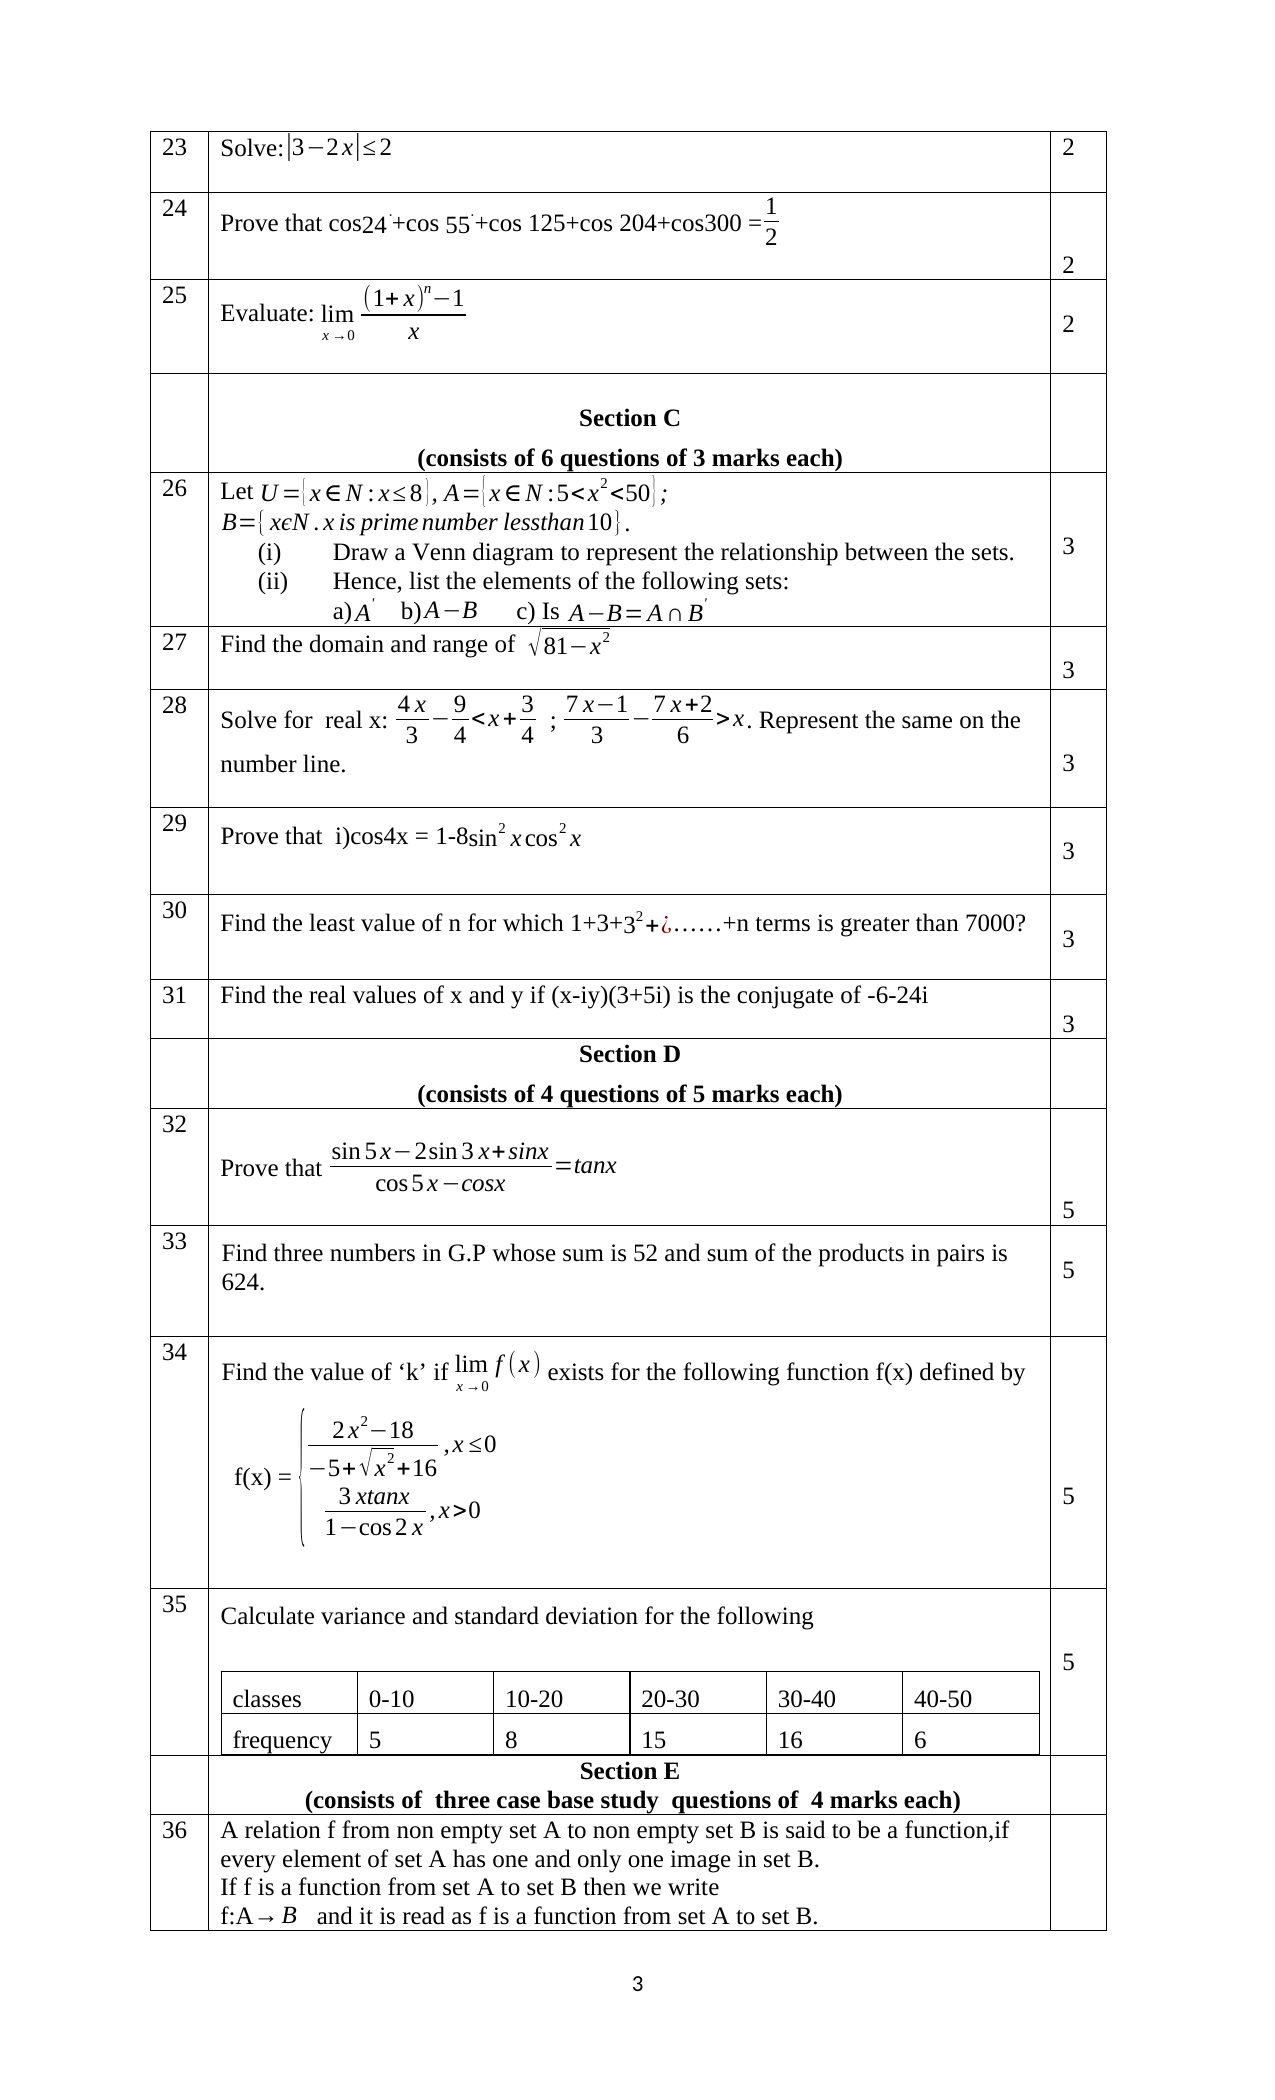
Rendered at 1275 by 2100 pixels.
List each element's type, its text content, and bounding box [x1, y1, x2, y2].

table_cell 3 [1051, 980, 1106, 1038]
table_cell 34 [151, 1337, 208, 1588]
table_cell [151, 374, 208, 472]
table_cell 5 [1051, 1337, 1106, 1588]
table_cell Find the real values of x and y if (x-iy)(3+5i) is the conjugate of -6-24i [209, 980, 1050, 1038]
table_cell 35 [151, 1589, 208, 1755]
table_cell Section D (consists of 4 questions of 5 marks each) [209, 1039, 1050, 1108]
table_cell 4 [1051, 1815, 1106, 1930]
table_cell Prove that i)cos4x = 1-8 [209, 808, 1050, 894]
table_cell Find three numbers in G.P whose sum is 52 and sum of the products in pairs is 624. [209, 1226, 1050, 1336]
table_cell 3 [1051, 808, 1106, 894]
table_cell 32 [151, 1109, 208, 1225]
table_cell 23 [151, 132, 208, 192]
table_cell 26 [151, 473, 208, 626]
table_cell 24 [151, 193, 208, 279]
table_cell Calculate variance and standard deviation for the following [209, 1589, 1050, 1755]
table_cell [151, 1756, 208, 1814]
table_cell Find the domain and range of [209, 627, 1050, 689]
table_cell 2 [1051, 280, 1106, 373]
table_cell Evaluate: [209, 280, 1050, 373]
table_cell [151, 1039, 208, 1108]
table_cell 3 [1051, 473, 1106, 626]
table_cell 2 [1051, 132, 1106, 192]
table_cell 36 [151, 1815, 208, 1930]
table_cell Let . Draw a Venn diagram to represent the relationship between the sets. Hence, list the elements of the following sets: a) b) c) Is [209, 473, 1050, 626]
table_cell [1051, 1039, 1106, 1108]
table_cell 27 [151, 627, 208, 689]
table_cell Solve for real x: ; . Represent the same on the number line. [209, 690, 1050, 807]
table_cell 3 [1051, 895, 1106, 979]
table_cell 5 [1051, 1226, 1106, 1336]
table_cell 31 [151, 980, 208, 1038]
table_cell 25 [151, 280, 208, 373]
table_cell 5 [1051, 1589, 1106, 1755]
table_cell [209, 1815, 1050, 1930]
table_cell Section E (consists of three case base study questions of 4 marks each) [209, 1756, 1050, 1814]
table_cell Find the least value of n for which 1+3+……+n terms is greater than 7000? [209, 895, 1050, 979]
table_cell [1051, 1756, 1106, 1814]
table_cell Find the value of ‘k’ if exists for the following function f(x) defined by f(x) = [209, 1337, 1050, 1588]
table_cell 28 [151, 690, 208, 807]
table_cell 30 [151, 895, 208, 979]
table_cell Prove that cos+cos +cos 125+cos 204+cos300 = [209, 193, 1050, 279]
table_cell Solve: [209, 132, 1050, 192]
table_cell 5 [1051, 1109, 1106, 1225]
table_cell Section C (consists of 6 questions of 3 marks each) [209, 374, 1050, 472]
table_cell [1051, 374, 1106, 472]
table_cell 2 [1051, 193, 1106, 279]
table_cell 3 [1051, 627, 1106, 689]
table_cell 3 [1051, 690, 1106, 807]
table_cell 33 [151, 1226, 208, 1336]
table_cell Prove that [209, 1109, 1050, 1225]
table_cell 29 [151, 808, 208, 894]
